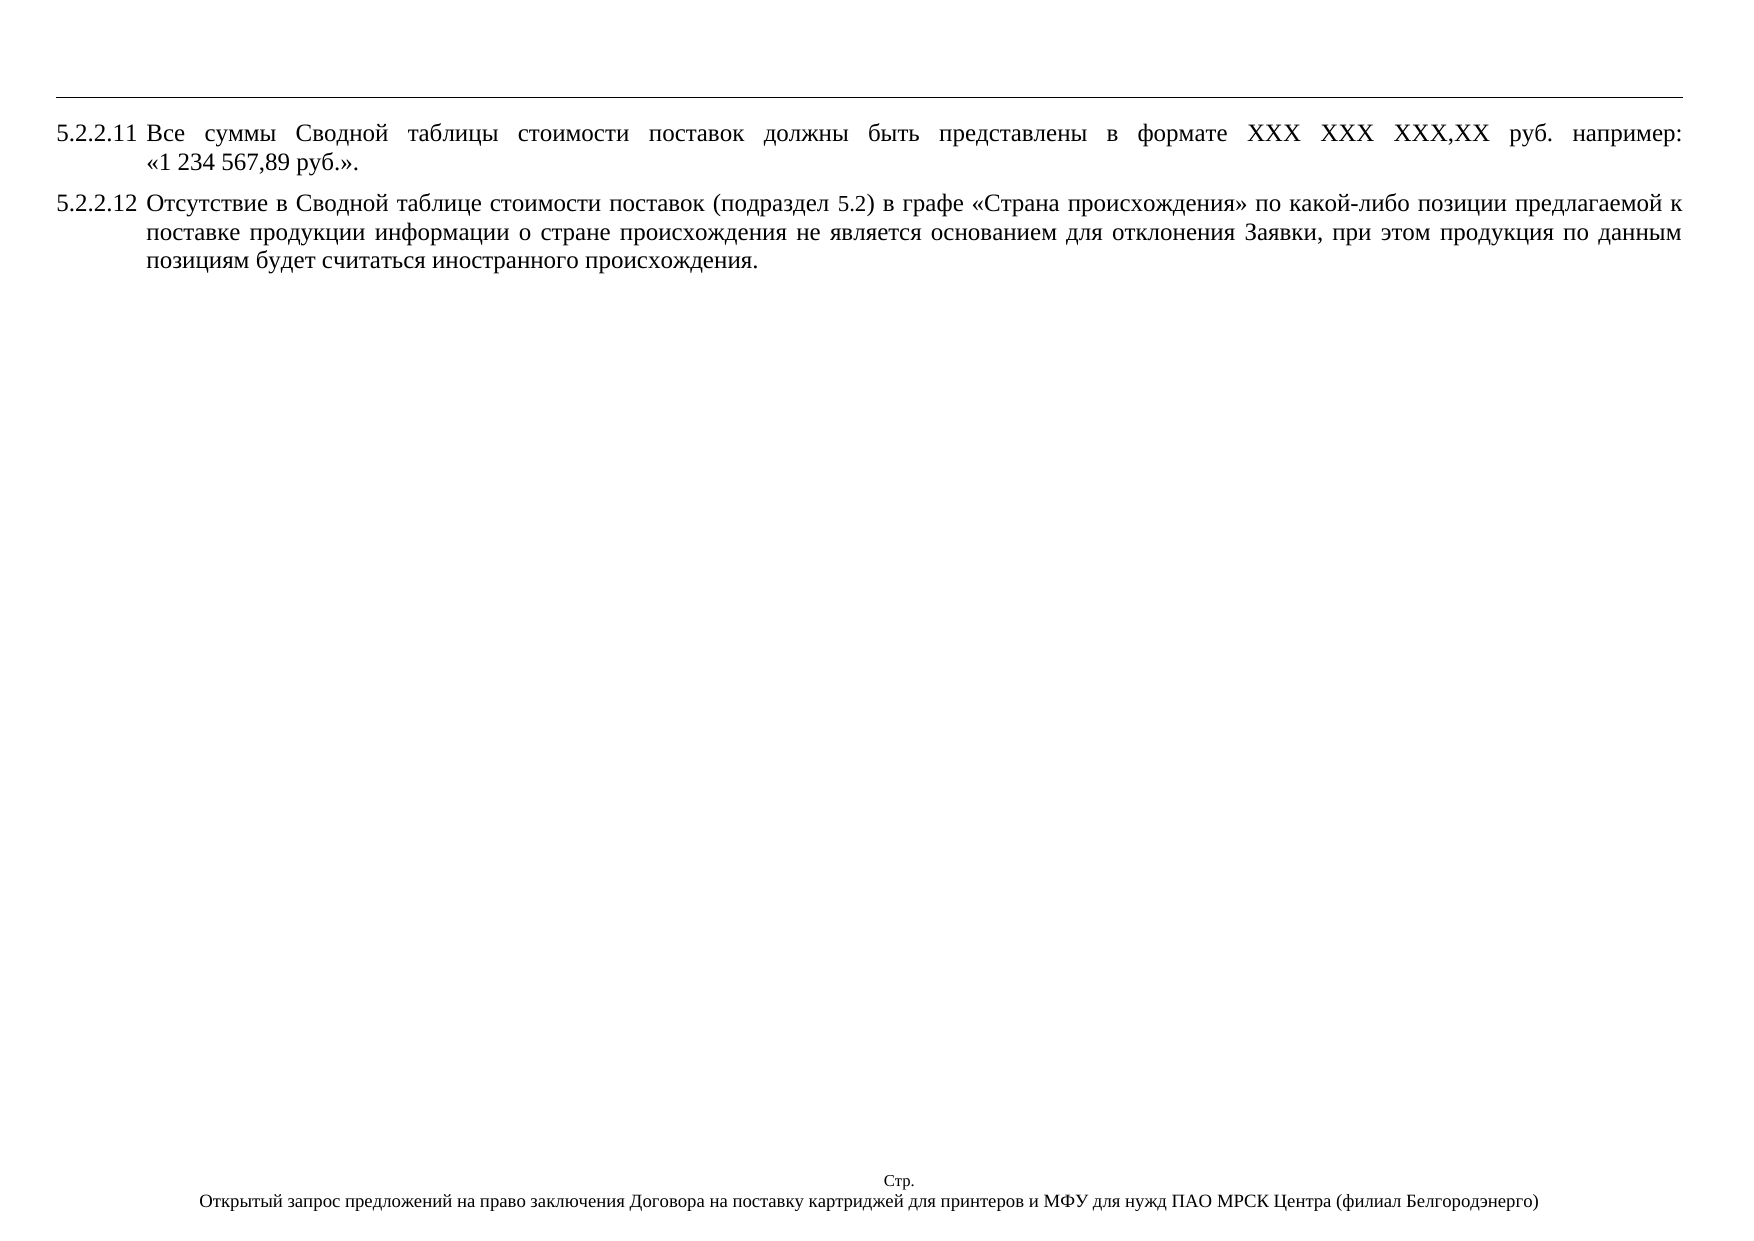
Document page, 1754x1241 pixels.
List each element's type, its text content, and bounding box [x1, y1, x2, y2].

list Все суммы Сводной таблицы стоимости поставок должны быть представлены в формате XXX XXX XXX,XX руб. например: «1 234 567,89 руб.». [56, 118, 1683, 176]
list Отсутствие в Сводной таблице стоимости поставок (подраздел 5.2) в графе «Страна происхождения» по какой-либо позиции предлагаемой к поставке продукции информации о стране происхождения не является основанием для отклонения Заявки, при этом продукция по данным позициям будет считаться иностранного происхождения. [56, 188, 1683, 274]
